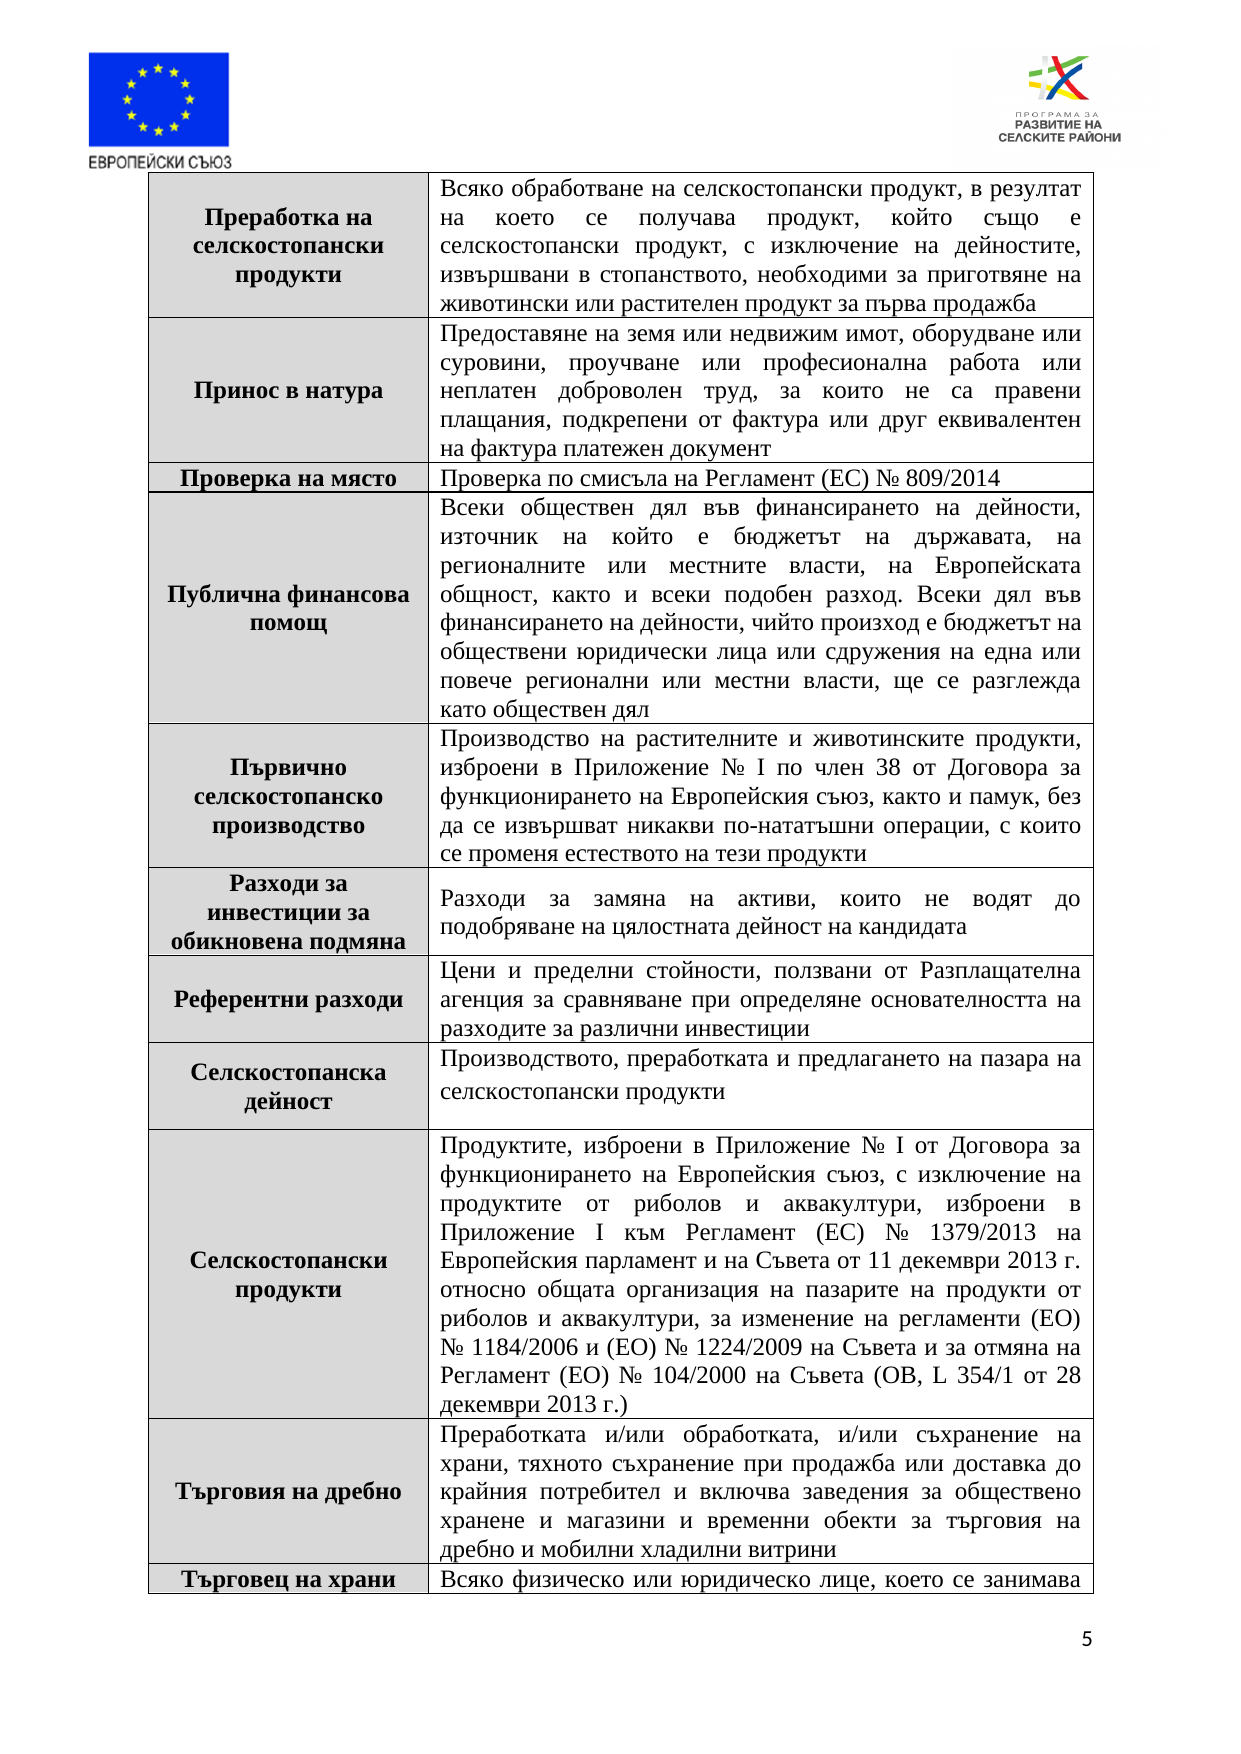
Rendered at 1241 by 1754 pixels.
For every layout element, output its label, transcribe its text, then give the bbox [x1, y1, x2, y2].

picture [951, 44, 1167, 172]
table_cell Производството, преработката и предлагането на пазара на селскостопански продукти [429, 1043, 1093, 1129]
table_cell Продуктите, изброени в Приложение № I от Договора за функционирането на Европейския съюз, с изключение на продуктите от риболов и аквакултури, изброени в Приложение I към Регламент (ЕС) № 1379/2013 на Европейския парламент и на Съвета от 11 декември 2013 г. относно общата организация на пазарите на продукти от риболов и аквакултури, за изменение на регламенти (ЕО) № 1184/2006 и (ЕО) № 1224/2009 на Съвета и за отмяна на Регламент (ЕО) № 104/2000 на Съвета (ОВ, L 354/1 от 28 декември 2013 г.) [429, 1130, 1093, 1418]
table_cell Всяко обработване на селскостопански продукт, в резултат на което се получава продукт, който също е селскостопански продукт, с изключение на дейностите, извършвани в стопанството, необходими за приготвяне на животински или растителен продукт за първа продажба [429, 173, 1093, 317]
table_cell Публична финансова помощ [149, 493, 428, 722]
picture [88, 52, 233, 172]
table_cell Търговец на храни [149, 1564, 428, 1592]
table_cell Първично селскостопанско производство [149, 724, 428, 867]
table_cell Разходи за замяна на активи, които не водят до подобряване на цялостната дейност на кандидата [429, 868, 1093, 954]
table_cell Цени и пределни стойности, ползвани от Разплащателна агенция за сравняване при определяне основателността на разходите за различни инвестиции [429, 956, 1093, 1042]
table_cell Предоставяне на земя или недвижим имот, оборудване или суровини, проучване или професионална работа или неплатен доброволен труд, за които не са правени плащания, подкрепени от фактура или друг еквивалентен на фактура платежен документ [429, 318, 1093, 462]
table_cell Всяко физическо или юридическо лице, което се занимава с търговия с храни по смисъла на Закона за храните. [429, 1564, 1093, 1592]
table_cell Разходи за инвестиции за обикновена подмяна [149, 868, 428, 954]
table_cell Селскостопански продукти [149, 1130, 428, 1418]
table_cell Референтни разходи [149, 956, 428, 1042]
table_cell Производство на растителните и животинските продукти, изброени в Приложение № I по член 38 от Договора за функционирането на Европейския съюз, както и памук, без да се извършват никакви по-нататъшни операции, с които се променя естеството на тези продукти [429, 724, 1093, 867]
table_cell Селскостопанска дейност [149, 1043, 428, 1129]
table_cell Търговия на дребно [149, 1419, 428, 1563]
table_cell Принос в натура [149, 318, 428, 462]
table_cell Проверка по смисъла на Регламент (ЕС) № 809/2014 [429, 463, 1093, 491]
table_cell Проверка на място [149, 463, 428, 491]
table_cell Преработката и/или обработката, и/или съхранение на храни, тяхното съхранение при продажба или доставка до крайния потребител и включва заведения за обществено хранене и магазини и временни обекти за търговия на дребно и мобилни хладилни витрини [429, 1419, 1093, 1563]
table_cell Всеки обществен дял във финансирането на дейности, източник на който е бюджетът на държавата, на регионалните или местните власти, на Европейската общност, както и всеки подобен разход. Всеки дял във финансирането на дейности, чийто произход е бюджетът на обществени юридически лица или сдружения на една или повече регионални или местни власти, ще се разглежда като обществен дял [429, 493, 1093, 722]
table_cell Преработка на селскостопански продукти [149, 173, 428, 317]
